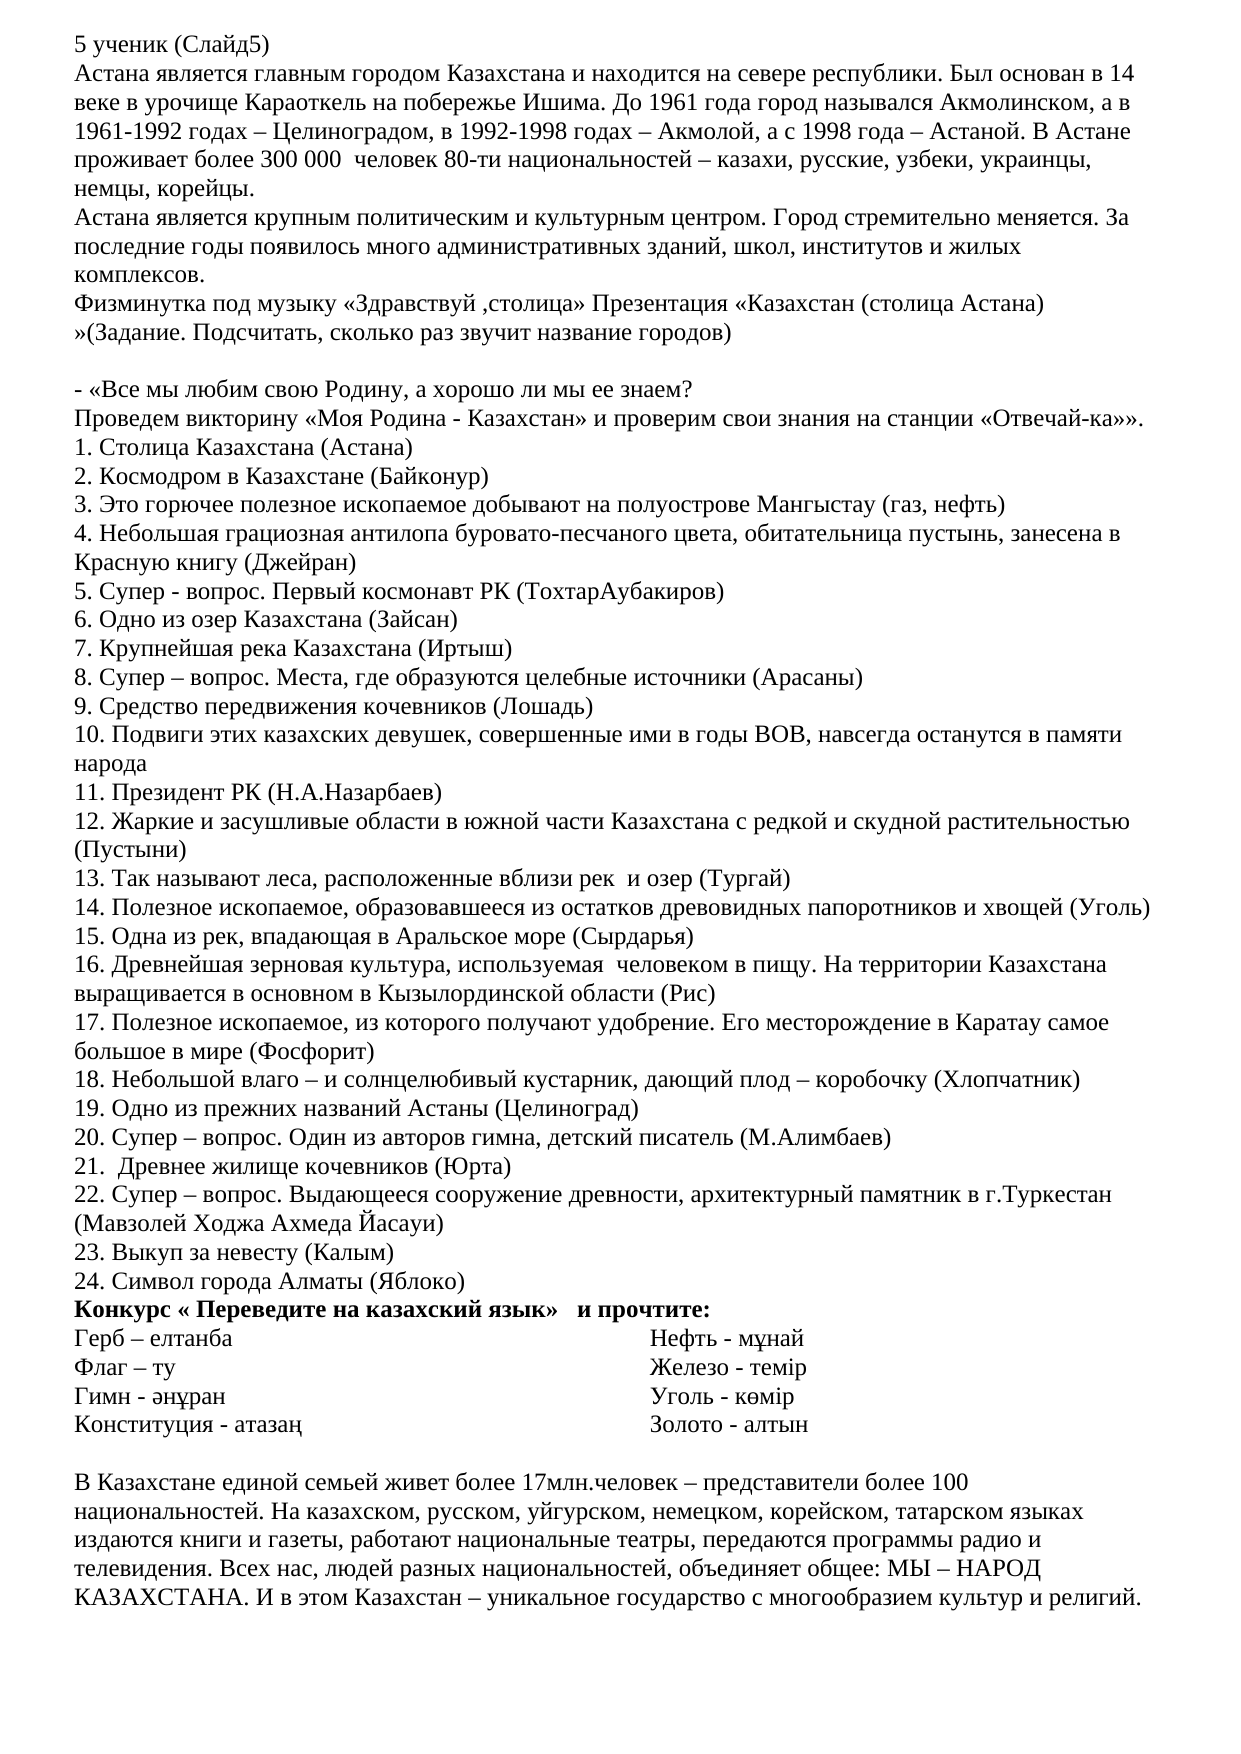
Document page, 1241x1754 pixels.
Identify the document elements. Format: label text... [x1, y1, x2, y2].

text 3. Это горючее полезное ископаемое добывают на полуострове Мангыстау (газ, нефть) [74, 489, 1152, 518]
text 12. Жаркие и засушливые области в южной части Казахстана с редкой и скудной растительностью (Пустыни) [74, 806, 1152, 863]
text 18. Небольшой влаго – и солнцелюбивый кустарник, дающий плод – коробочку (Хлопчатник) [74, 1064, 1152, 1093]
text 14. Полезное ископаемое, образовавшееся из остатков древовидных папоротников и хвощей (Уголь) [74, 892, 1152, 921]
text Астана является крупным политическим и культурным центром. Город стремительно меняется. За последние годы появилось много административных зданий, школ, институтов и жилых комплексов. [74, 202, 1152, 288]
text 5. Супер - вопрос. Первый космонавт РК (ТохтарАубакиров) [74, 576, 1152, 604]
text 8. Супер – вопрос. Места, где образуются целебные источники (Арасаны) [74, 662, 1152, 691]
text Физминутка под музыку «Здравствуй ,столица» Презентация «Казахстан (столица Астана) »(Задание. Подсчитать, сколько раз звучит название городов) [74, 288, 1152, 346]
text 17. Полезное ископаемое, из которого получают удобрение. Его месторождение в Каратау самое большое в мире (Фосфорит) [74, 1007, 1152, 1064]
text Конкурс « Переведите на казахский язык» и прочтите: [74, 1294, 1152, 1323]
text 6. Одно из озер Казахстана (Зайсан) [74, 604, 1152, 633]
text 10. Подвиги этих казахских девушек, совершенные ими в годы ВОВ, навсегда останутся в памяти народа [74, 719, 1152, 777]
text 1. Столица Казахстана (Астана) [74, 432, 1152, 461]
text Флаг – ту [74, 1352, 576, 1381]
text 7. Крупнейшая река Казахстана (Иртыш) [74, 633, 1152, 662]
text 24. Символ города Алматы (Яблоко) [74, 1266, 1152, 1294]
text 5 ученик (Слайд5) [74, 29, 1152, 58]
text Золото - алтын [649, 1409, 1152, 1438]
text 13. Так называют леса, расположенные вблизи рек и озер (Тургай) [74, 863, 1152, 892]
text В Казахстане единой семьей живет более 17млн.человек – представители более 100 национальностей. На казахском, русском, уйгурском, немецком, корейском, татарском языках издаются книги и газеты, работают национальные театры, передаются программы радио и телевидения. Всех нас, людей разных национальностей, объединяет общее: МЫ – НАРОД КАЗАХСТАНА. И в этом Казахстан – уникальное государство с многообразием культур и религий. [74, 1467, 1152, 1611]
text - «Все мы любим свою Родину, а хорошо ли мы ее знаем? [74, 374, 1152, 403]
text 21. Древнее жилище кочевников (Юрта) [74, 1151, 1152, 1179]
text Проведем викторину «Моя Родина - Казахстан» и проверим свои знания на станции «Отвечай-ка»». [74, 403, 1152, 432]
text 19. Одно из прежних названий Астаны (Целиноград) [74, 1093, 1152, 1122]
text 20. Супер – вопрос. Один из авторов гимна, детский писатель (М.Алимбаев) [74, 1122, 1152, 1151]
text Уголь - көмір [649, 1381, 1152, 1409]
text 16. Древнейшая зерновая культура, используемая человеком в пищу. На территории Казахстана выращивается в основном в Кызылординской области (Рис) [74, 949, 1152, 1007]
text 23. Выкуп за невесту (Калым) [74, 1237, 1152, 1266]
text 4. Небольшая грациозная антилопа буровато-песчаного цвета, обитательница пустынь, занесена в Красную книгу (Джейран) [74, 518, 1152, 576]
text 22. Супер – вопрос. Выдающееся сооружение древности, архитектурный памятник в г.Туркестан (Мавзолей Ходжа Ахмеда Йасауи) [74, 1179, 1152, 1237]
text Конституция - атазаң [74, 1409, 576, 1438]
text Герб – елтанба [74, 1323, 576, 1352]
text 15. Одна из рек, впадающая в Аральское море (Сырдарья) [74, 921, 1152, 949]
text 11. Президент РК (Н.А.Назарбаев) [74, 777, 1152, 806]
text Астана является главным городом Казахстана и находится на севере республики. Был основан в 14 веке в урочище Караоткель на побережье Ишима. До 1961 года город назывался Акмолинском, а в 1961-1992 годах – Целиноградом, в 1992-1998 годах – Акмолой, а с 1998 года – Астаной. В Астане проживает более 300 000 человек 80-ти национальностей – казахи, русские, узбеки, украинцы, немцы, корейцы. [74, 58, 1152, 202]
text 2. Космодром в Казахстане (Байконур) [74, 461, 1152, 489]
text Железо - темір [649, 1352, 1152, 1381]
text 9. Средство передвижения кочевников (Лошадь) [74, 691, 1152, 719]
text Гимн - әнұран [74, 1381, 576, 1409]
text Нефть - мұнай [649, 1323, 1152, 1352]
